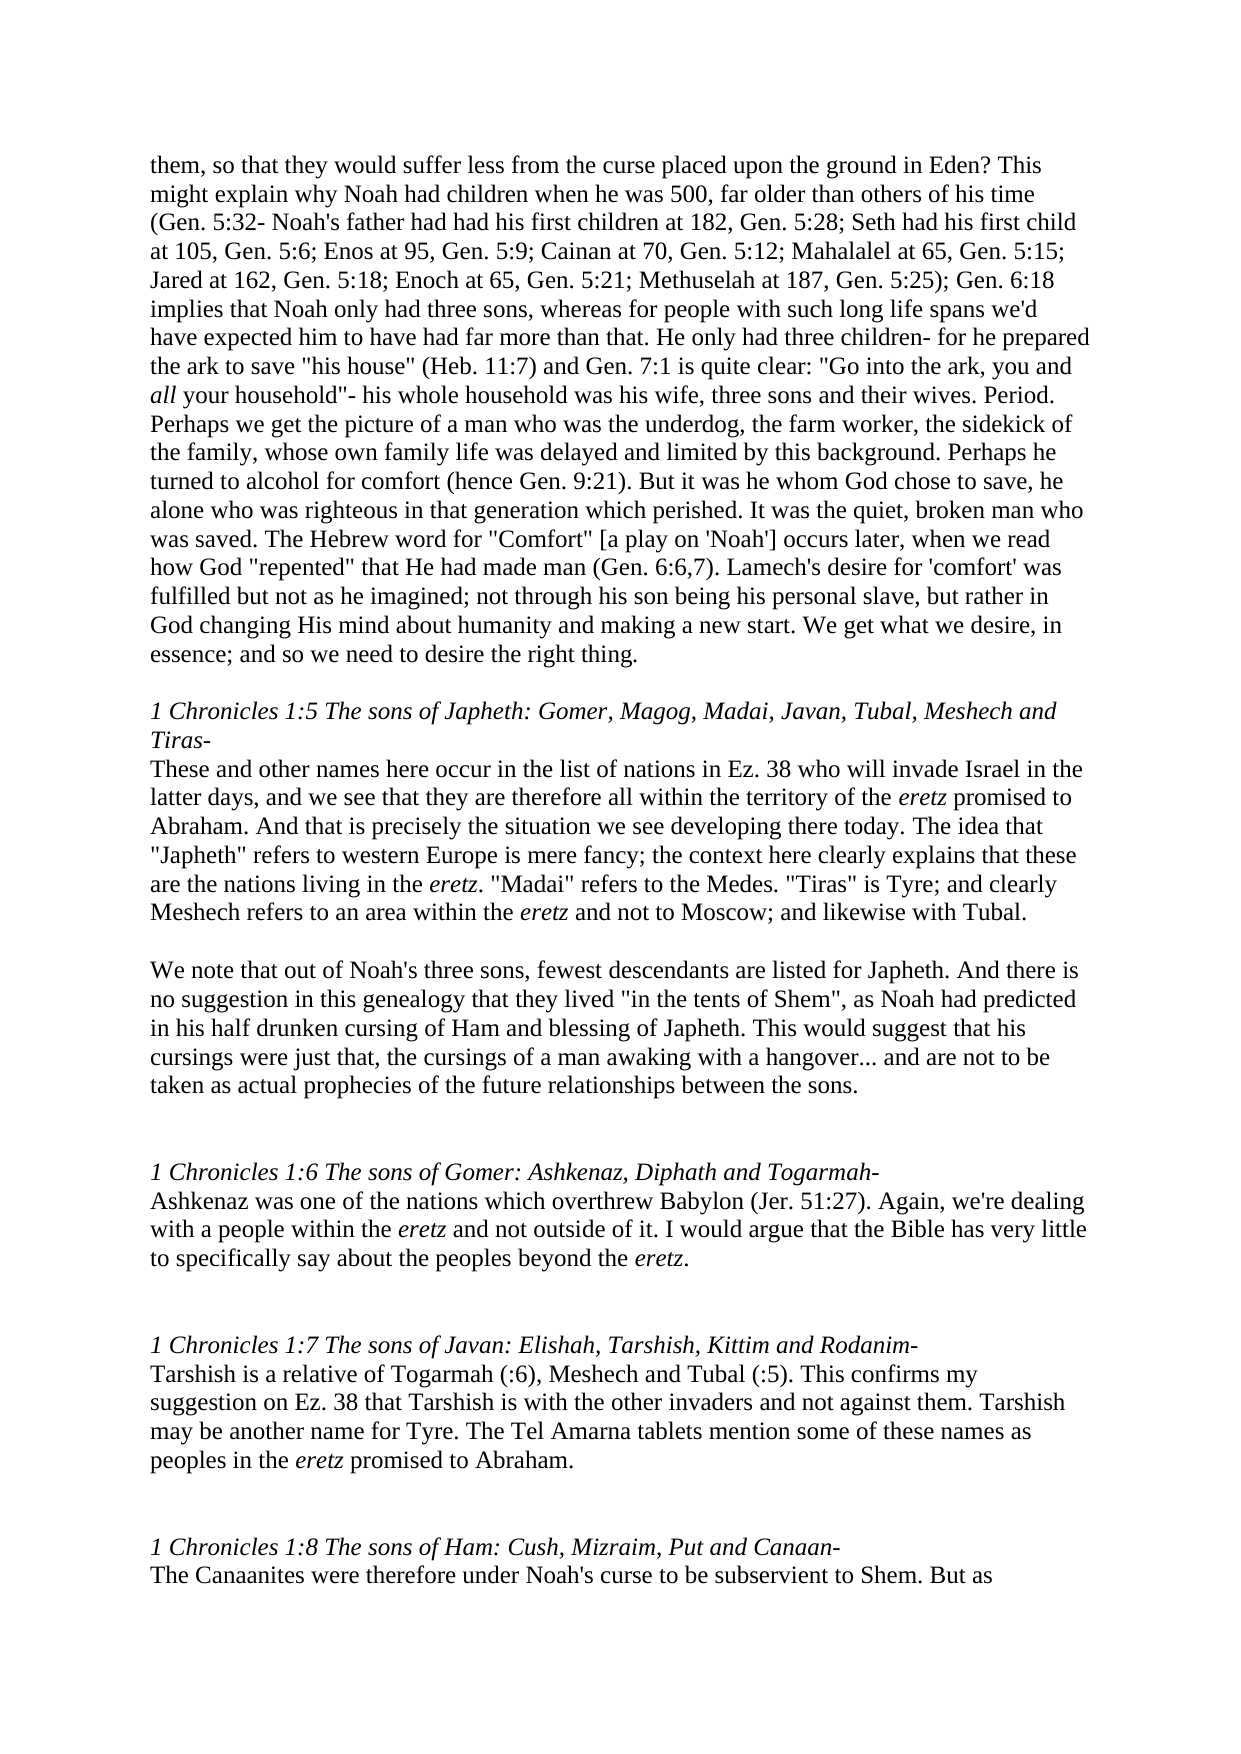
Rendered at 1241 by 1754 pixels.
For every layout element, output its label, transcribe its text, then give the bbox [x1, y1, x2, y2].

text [150, 1503, 1090, 1589]
text 1 Chronicles 1:6 The sons of Gomer: Ashkenaz, Diphath and Togarmah- Ashkenaz was one of the nations which overthrew Babylon (Jer. 51:27). Again, we're dealing with a people within the eretz and not outside of it. I would argue that the Bible has very little to specifically say about the peoples beyond the eretz. [150, 1128, 1090, 1272]
text 1 Chronicles 1:7 The sons of Javan: Elishah, Tarshish, Kittim and Rodanim- Tarshish is a relative of Togarmah (:6), Meshech and Tubal (:5). This confirms my suggestion on Ez. 38 that Tarshish is with the other invaders and not against them. Tarshish may be another name for Tyre. The Tel Amarna tablets mention some of these names as peoples in the eretz promised to Abraham. [150, 1301, 1090, 1474]
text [150, 150, 1090, 926]
text We note that out of Noah's three sons, fewest descendants are listed for Japheth. And there is no suggestion in this genealogy that they lived "in the tents of Shem", as Noah had predicted in his half drunken cursing of Ham and blessing of Japheth. This would suggest that his cursings were just that, the cursings of a man awaking with a hangover... and are not to be taken as actual prophecies of the future relationships between the sons. [150, 955, 1090, 1099]
